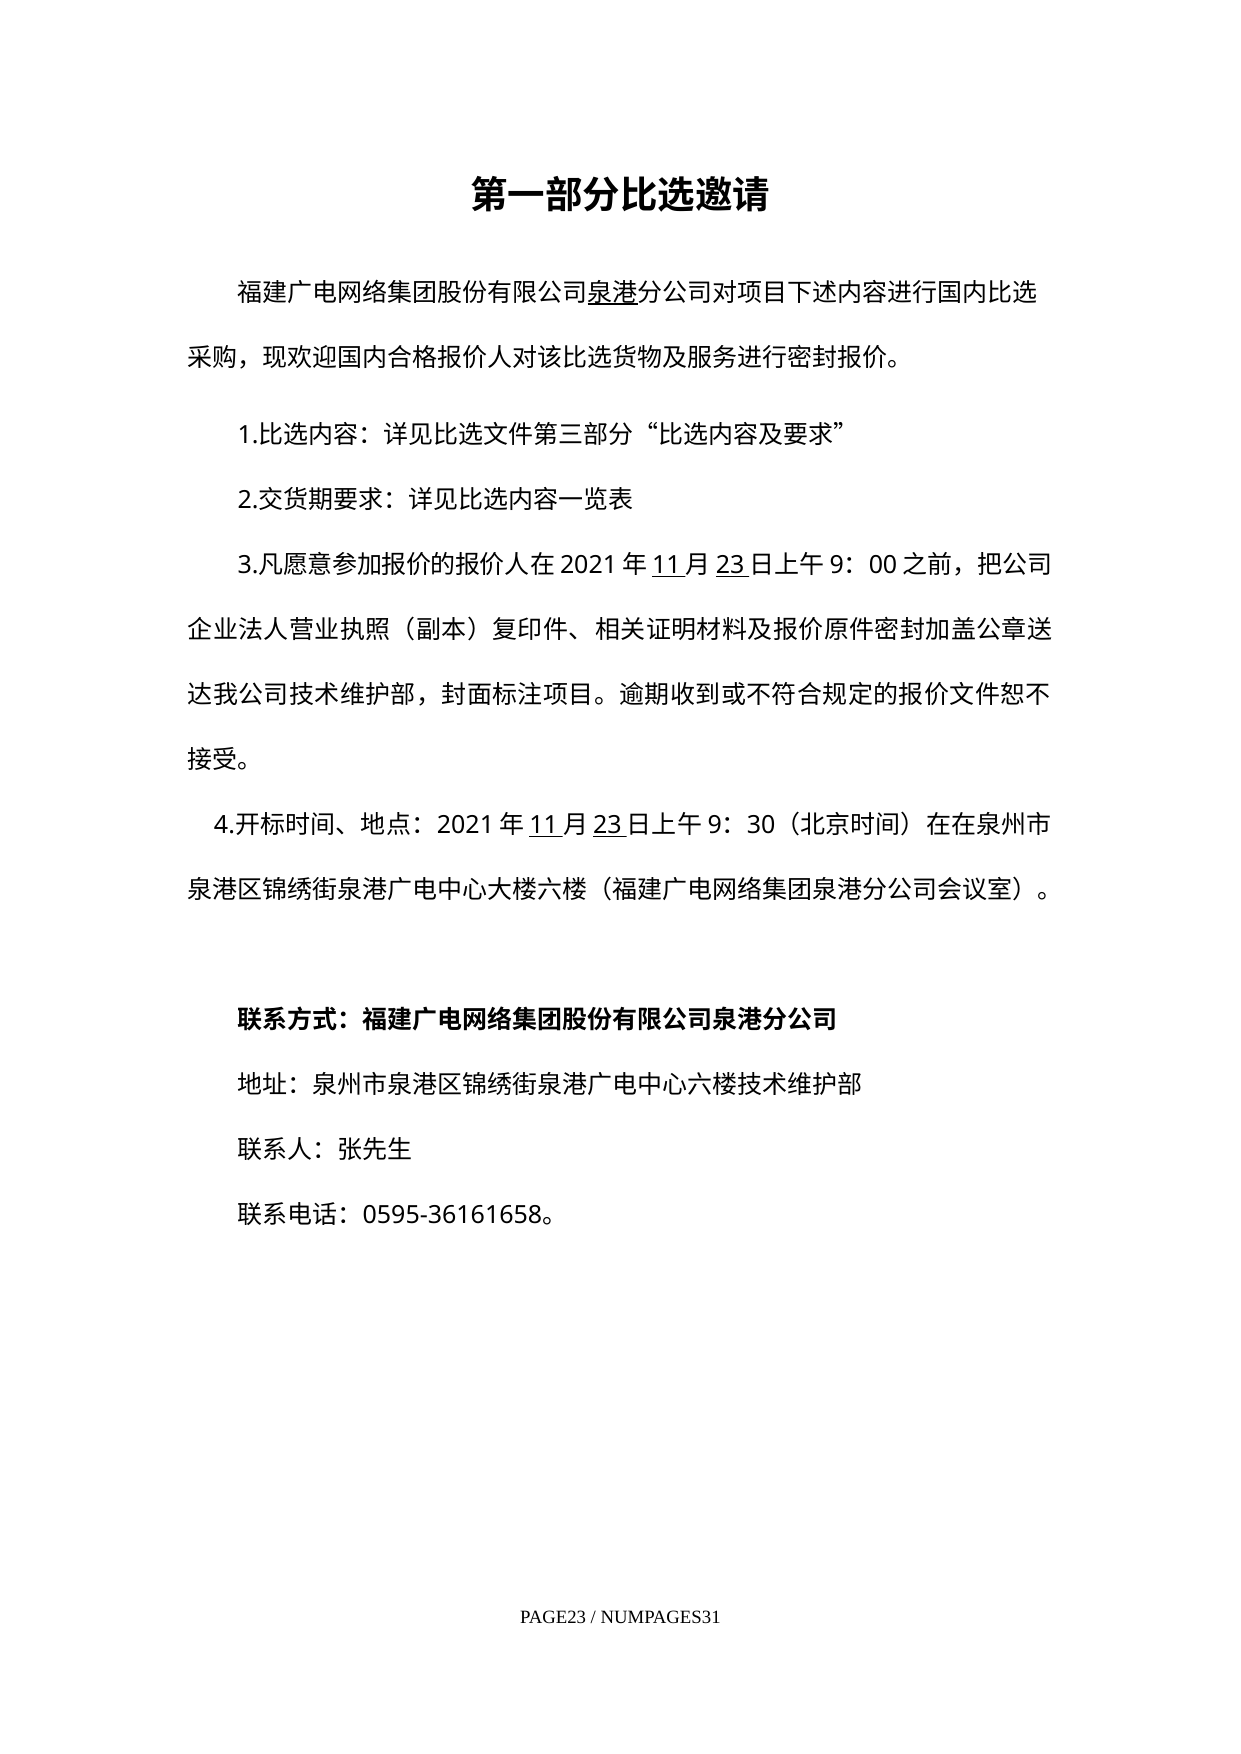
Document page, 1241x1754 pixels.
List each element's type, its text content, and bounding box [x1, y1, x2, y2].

text 4.开标时间、地点：2021年11月23日上午9：30（北京时间）在在泉州市泉港区锦绣街泉港广电中心大楼六楼（福建广电网络集团泉港分公司会议室）。 [187, 790, 1053, 920]
text 福建广电网络集团股份有限公司泉港分公司对项目下述内容进行国内比选采购，现欢迎国内合格报价人对该比选货物及服务进行密封报价。 [187, 258, 1053, 388]
text 联系电话：0595-36161658。 [187, 1180, 1053, 1245]
text 3.凡愿意参加报价的报价人在2021年11月23日上午9：00之前，把公司企业法人营业执照（副本）复印件、相关证明材料及报价原件密封加盖公章送达我公司技术维护部，封面标注项目。逾期收到或不符合规定的报价文件恕不接受。 [187, 530, 1053, 790]
text 联系方式：福建广电网络集团股份有限公司泉港分公司 [187, 985, 1053, 1050]
text 2.交货期要求：详见比选内容一览表 [187, 465, 1053, 530]
text 地址：泉州市泉港区锦绣街泉港广电中心六楼技术维护部 [187, 1050, 1053, 1115]
text 1.比选内容：详见比选文件第三部分“比选内容及要求” [187, 400, 1053, 465]
text 第一部分比选邀请 [187, 160, 1053, 225]
text 联系人：张先生 [187, 1115, 1053, 1180]
